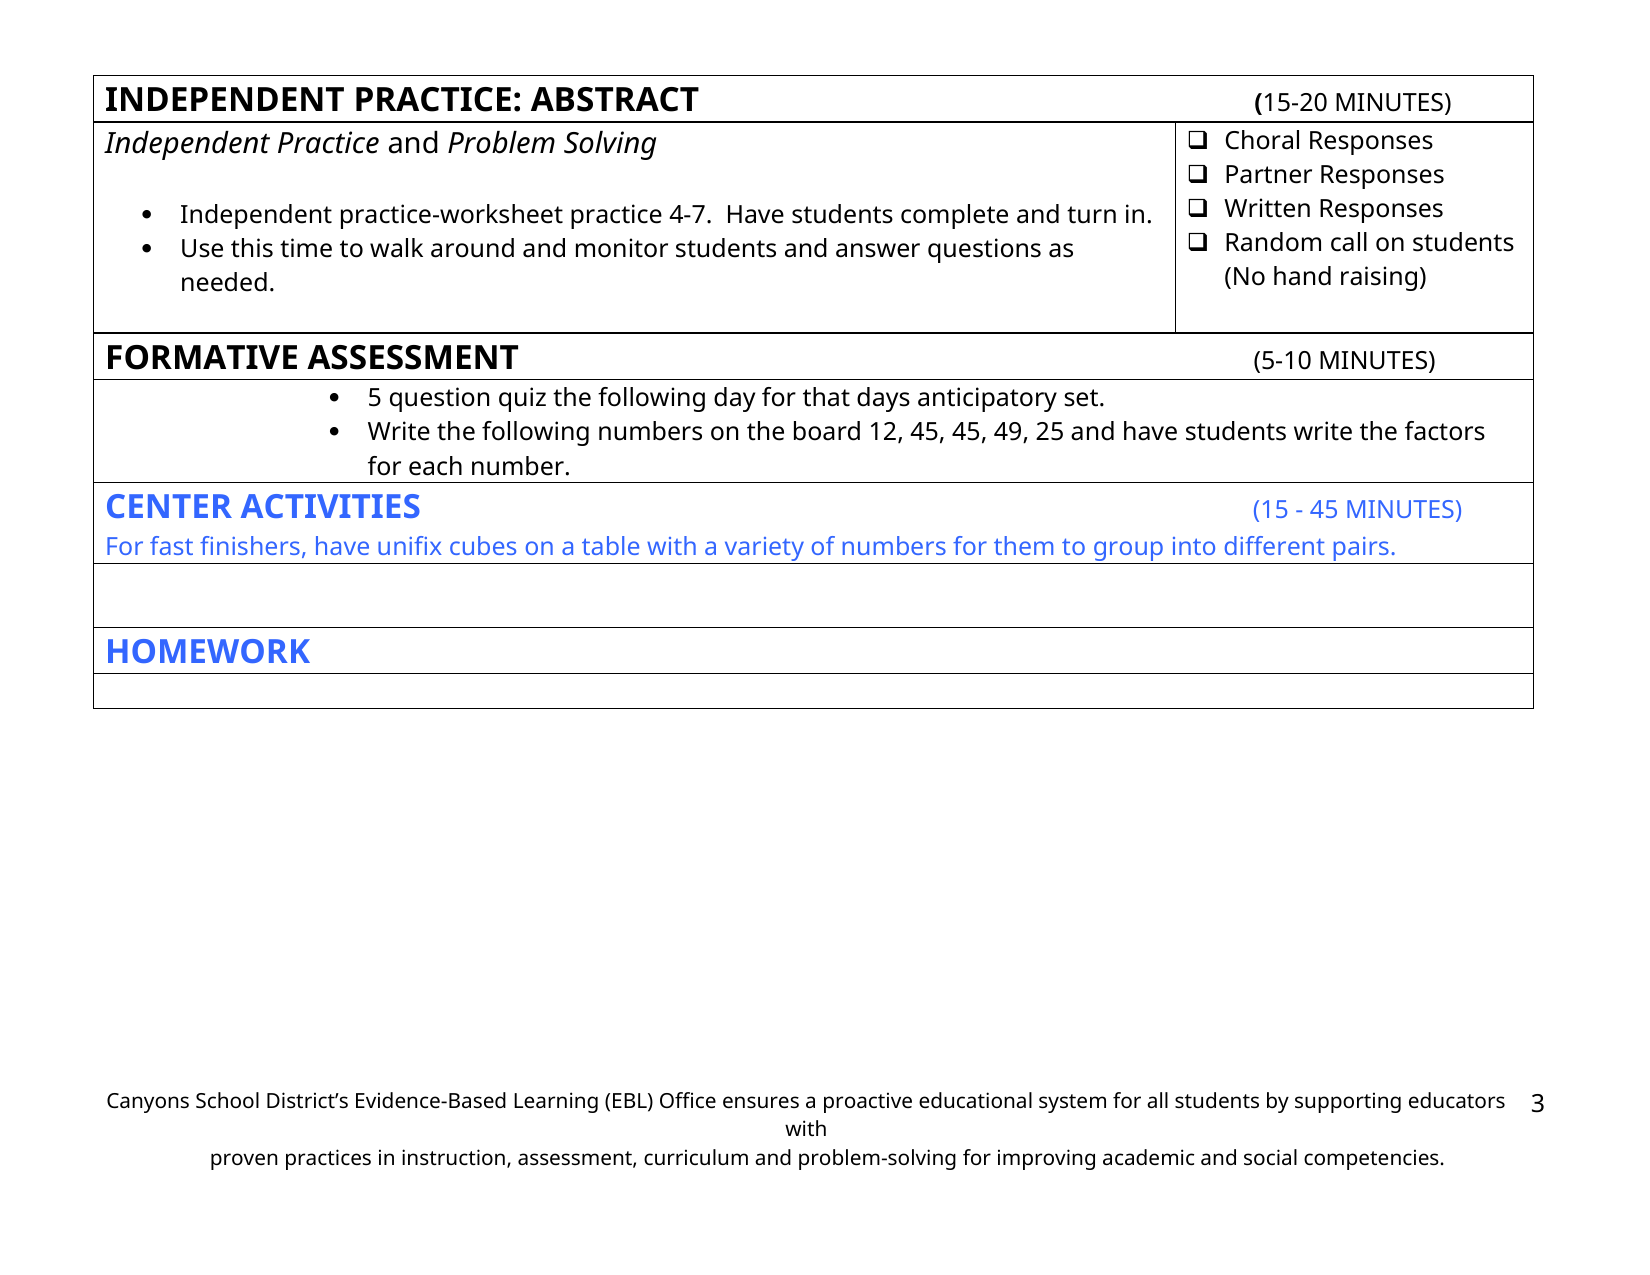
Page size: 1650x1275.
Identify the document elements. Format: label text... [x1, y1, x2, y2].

table_cell CENTER ACTIVITIES (15 - 45 MINUTES) For fast finishers, have unifix cubes on a table with a variety of numbers for them to group into different pairs. [94, 483, 1533, 563]
table_cell 5 question quiz the following day for that days anticipatory set. Write the following numbers on the board 12, 45, 45, 49, 25 and have students write the factors for each number. [94, 380, 1533, 482]
table_cell Independent Practice and Problem Solving Independent practice-worksheet practice 4-7. Have students complete and turn in. Use this time to walk around and monitor students and answer questions as needed. [94, 123, 1175, 332]
table_cell [94, 564, 1533, 627]
table_cell FORMATIVE ASSESSMENT (5-10 MINUTES) [94, 334, 1533, 379]
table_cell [1176, 123, 1533, 332]
table_cell [94, 674, 1533, 708]
table_cell INDEPENDENT PRACTICE: ABSTRACT (15-20 MINUTES) [94, 76, 1533, 121]
table_cell HOMEWORK [94, 628, 1533, 673]
